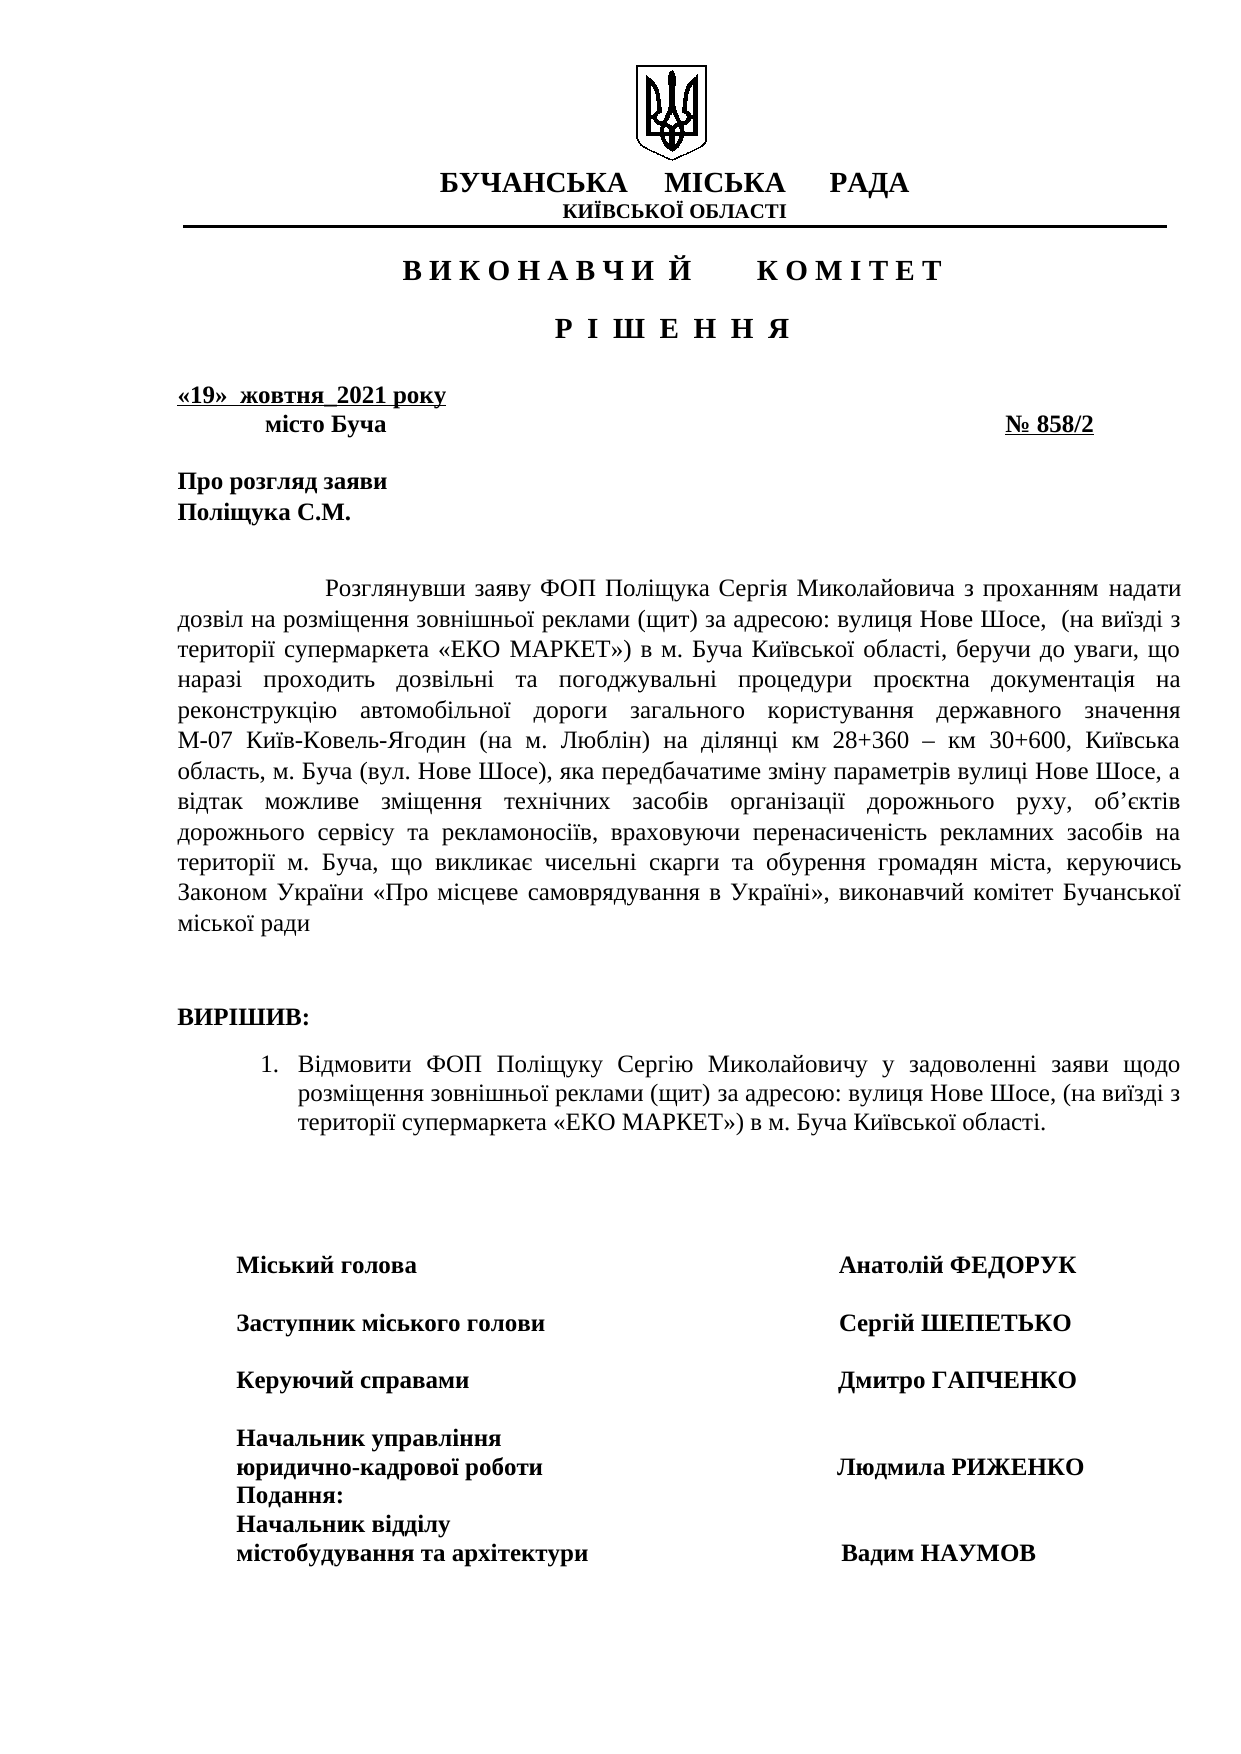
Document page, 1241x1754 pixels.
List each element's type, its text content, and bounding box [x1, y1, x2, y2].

text «19» жовтня_2021 року [177, 380, 1167, 409]
text БУЧАНСЬКА МІСЬКА РАДА [183, 165, 1167, 198]
text Начальник управління [236, 1423, 1167, 1452]
text Розглянувши заяву ФОП Поліщука Сергія Миколайовича з проханням надати дозвіл на розміщення зовнішньої реклами (щит) за адресою: вулиця Нове Шосе, (на виїзді з території супермаркета «ЕКО МАРКЕТ») в м. Буча Київської області, беручи до уваги, що наразі проходить дозвільні та погоджувальні процедури проєктна документація на реконструкцію автомобільної дороги загального користування державного значення М-07 Київ-Ковель-Ягодин (на м. Люблін) на ділянці км 28+360 – км 30+600, Київська область, м. Буча (вул. Нове Шосе), яка передбачатиме зміну параметрів вулиці Нове Шосе, а відтак можливе зміщення технічних засобів організації дорожнього руху, об’єктів дорожнього сервісу та рекламоносіїв, враховуючи перенасиченість рекламних засобів на території м. Буча, що викликає чисельні скарги та обурення громадян міста, керуючись Законом України «Про місцеве самоврядування в Україні», виконавчий комітет Бучанської міської ради [177, 573, 1181, 937]
text Керуючий справами Дмитро ГАПЧЕНКО [236, 1365, 1167, 1394]
text місто Буча № 858/2 [177, 409, 1167, 437]
text Р І Ш Е Н Н Я [177, 311, 1167, 345]
text Поліщука С.М. [177, 497, 1167, 525]
text Заступник міського голови Сергій ШЕПЕТЬКО [236, 1308, 1167, 1337]
text юридично-кадрової роботи Людмила РИЖЕНКО [236, 1452, 1167, 1480]
text В И К О Н А В Ч И Й К О М І Т Е Т [177, 253, 1167, 286]
text ВИРІШИВ: [148, 1002, 1167, 1031]
text містобудування та архітектури Вадим НАУМОВ [236, 1538, 1167, 1567]
text КИЇВСЬКОЇ ОБЛАСТІ [183, 198, 1167, 225]
text Начальник відділу [236, 1509, 1167, 1538]
list Відмовити ФОП Поліщуку Сергію Миколайовичу у задоволенні заяви щодо розміщення зовнішньої реклами (щит) за адресою: вулиця Нове Шосе, (на виїзді з території супермаркета «ЕКО МАРКЕТ») в м. Буча Київської області. [260, 1049, 1181, 1135]
text Міський голова Анатолій ФЕДОРУК [236, 1250, 1167, 1279]
text Про розгляд заяви [177, 466, 1167, 495]
text Подання: [236, 1480, 1167, 1509]
